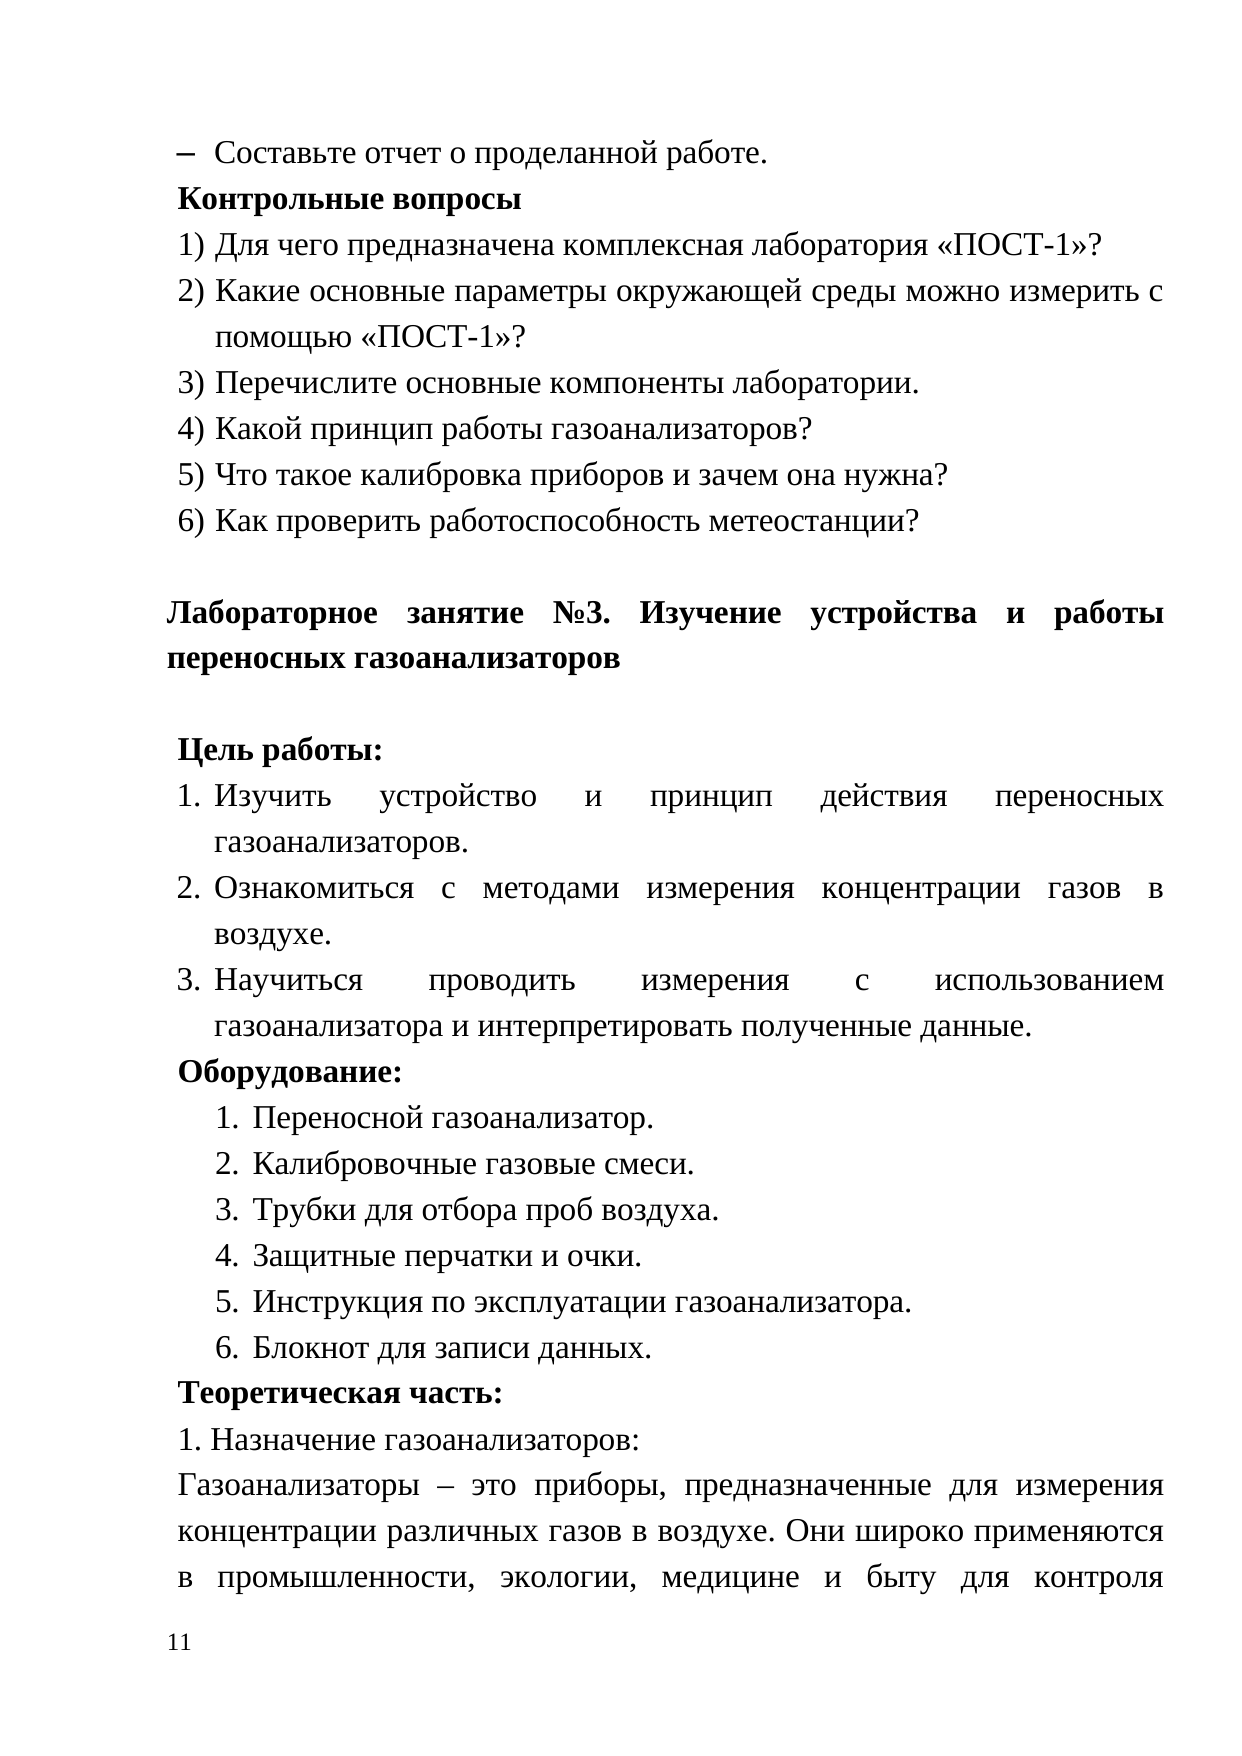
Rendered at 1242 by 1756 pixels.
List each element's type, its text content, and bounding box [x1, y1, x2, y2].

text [177, 1465, 1164, 1595]
list Какой принцип работы газоанализаторов? [177, 408, 1164, 446]
list Какие основные параметры окружающей среды можно измерить с помощью «ПОСТ-1»? [177, 270, 1164, 354]
text Цель работы: [177, 730, 1164, 768]
list Переносной газоанализатор. [215, 1097, 1164, 1136]
list Научиться проводить измерения с использованием газоанализатора и интерпретировать полученные данные. [176, 959, 1164, 1044]
text Лабораторное занятие №3. Изучение устройства и работы переносных газоанализаторов [167, 592, 1164, 676]
list Составьте отчет о проделанной работе. [176, 132, 1164, 171]
text 1. Назначение газоанализаторов: [177, 1419, 1164, 1457]
list Калибровочные газовые смеси. [215, 1143, 1164, 1181]
list Для чего предназначена комплексная лаборатория «ПОСТ-1»? [177, 224, 1164, 263]
text Теоретическая часть: [177, 1373, 1164, 1411]
list Защитные перчатки и очки. [215, 1235, 1164, 1273]
list Ознакомиться с методами измерения концентрации газов в воздухе. [176, 867, 1164, 952]
text Контрольные вопросы [177, 178, 1164, 217]
list Что такое калибровка приборов и зачем она нужна? [177, 454, 1164, 492]
list Блокнот для записи данных. [215, 1327, 1164, 1365]
list Инструкция по эксплуатации газоанализатора. [215, 1281, 1164, 1319]
list Изучить устройство и принцип действия переносных газоанализаторов. [176, 776, 1164, 860]
list Перечислите основные компоненты лаборатории. [177, 362, 1164, 401]
text Оборудование: [177, 1051, 1164, 1089]
list Трубки для отбора проб воздуха. [215, 1189, 1164, 1227]
list Как проверить работоспособность метеостанции? [177, 500, 1164, 538]
